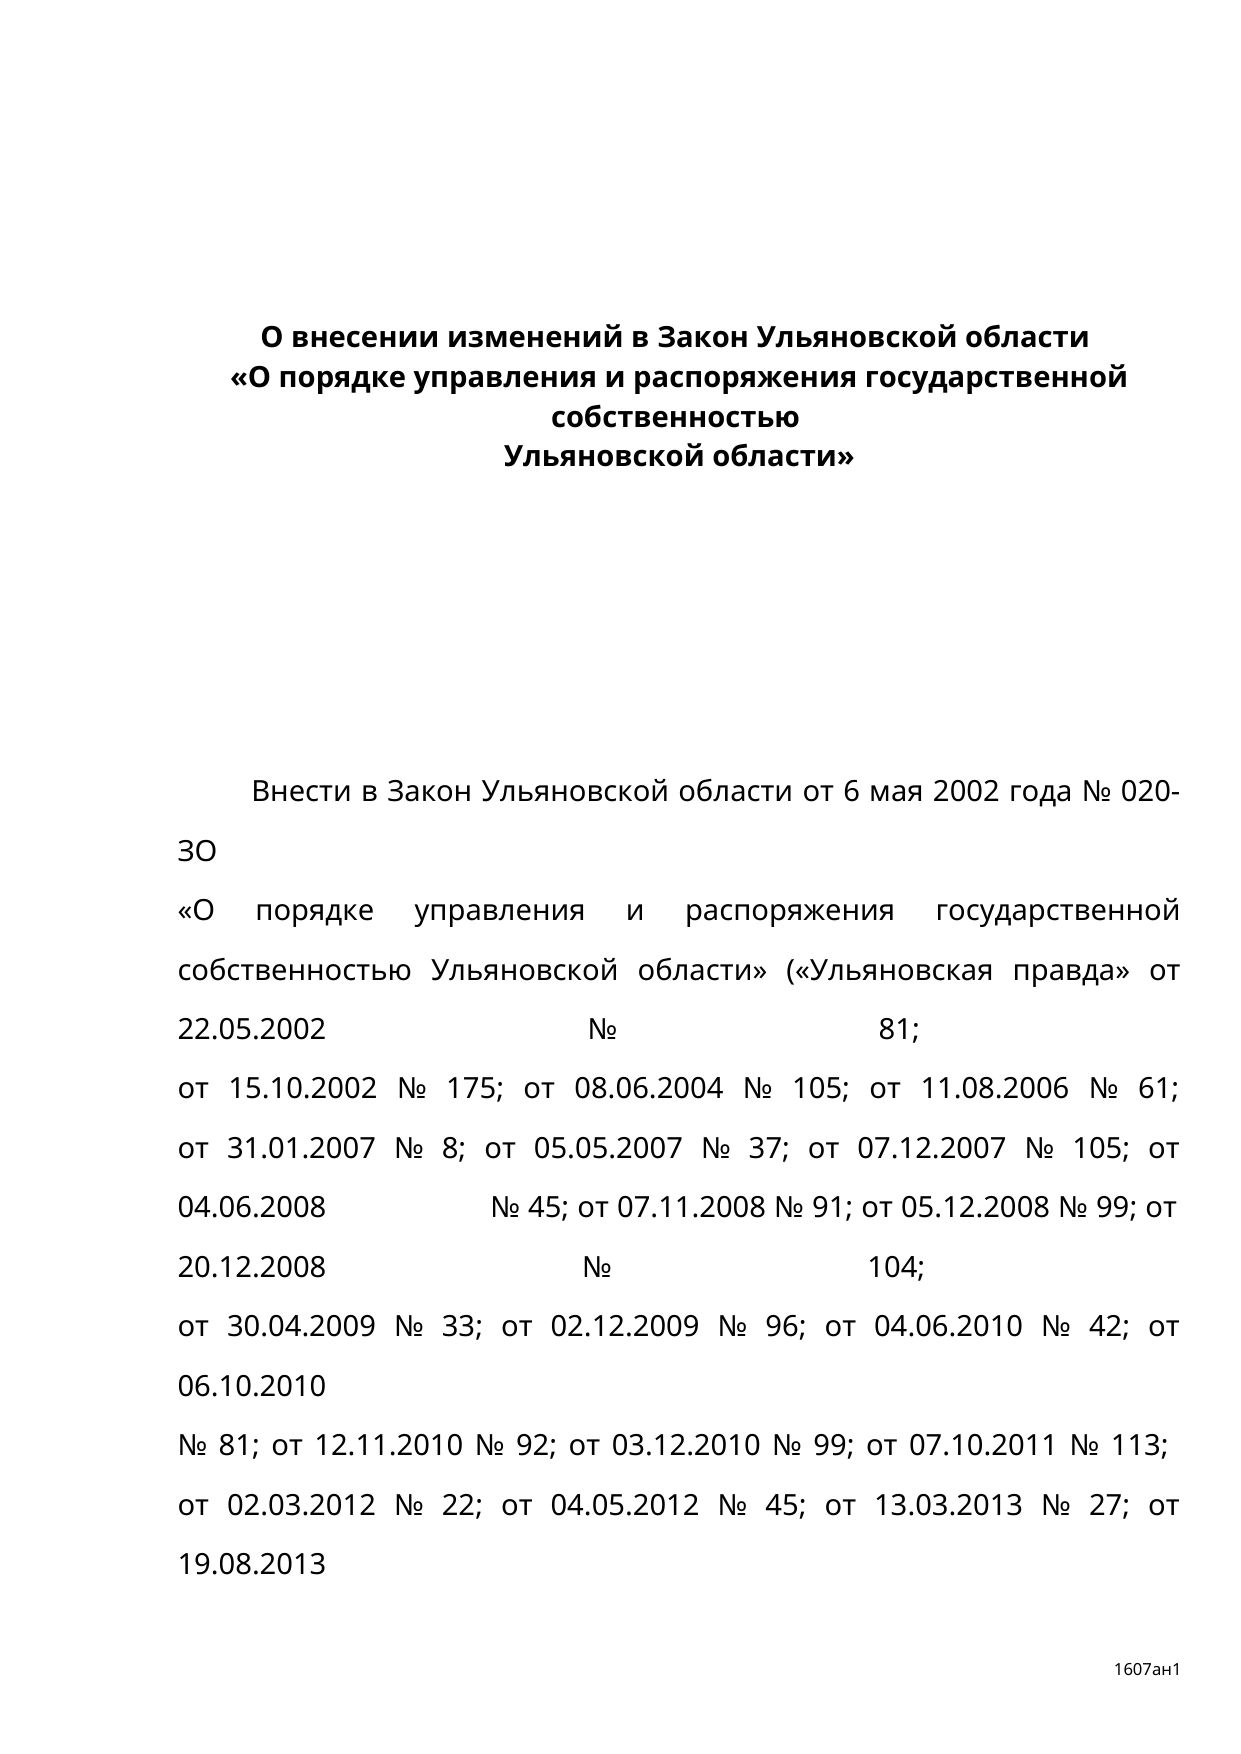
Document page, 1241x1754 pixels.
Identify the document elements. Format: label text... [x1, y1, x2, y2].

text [177, 770, 1181, 1583]
text О внесении изменений в Закон Ульяновской области «О порядке управления и распоряжения государственной собственностью Ульяновской области» [177, 317, 1181, 475]
